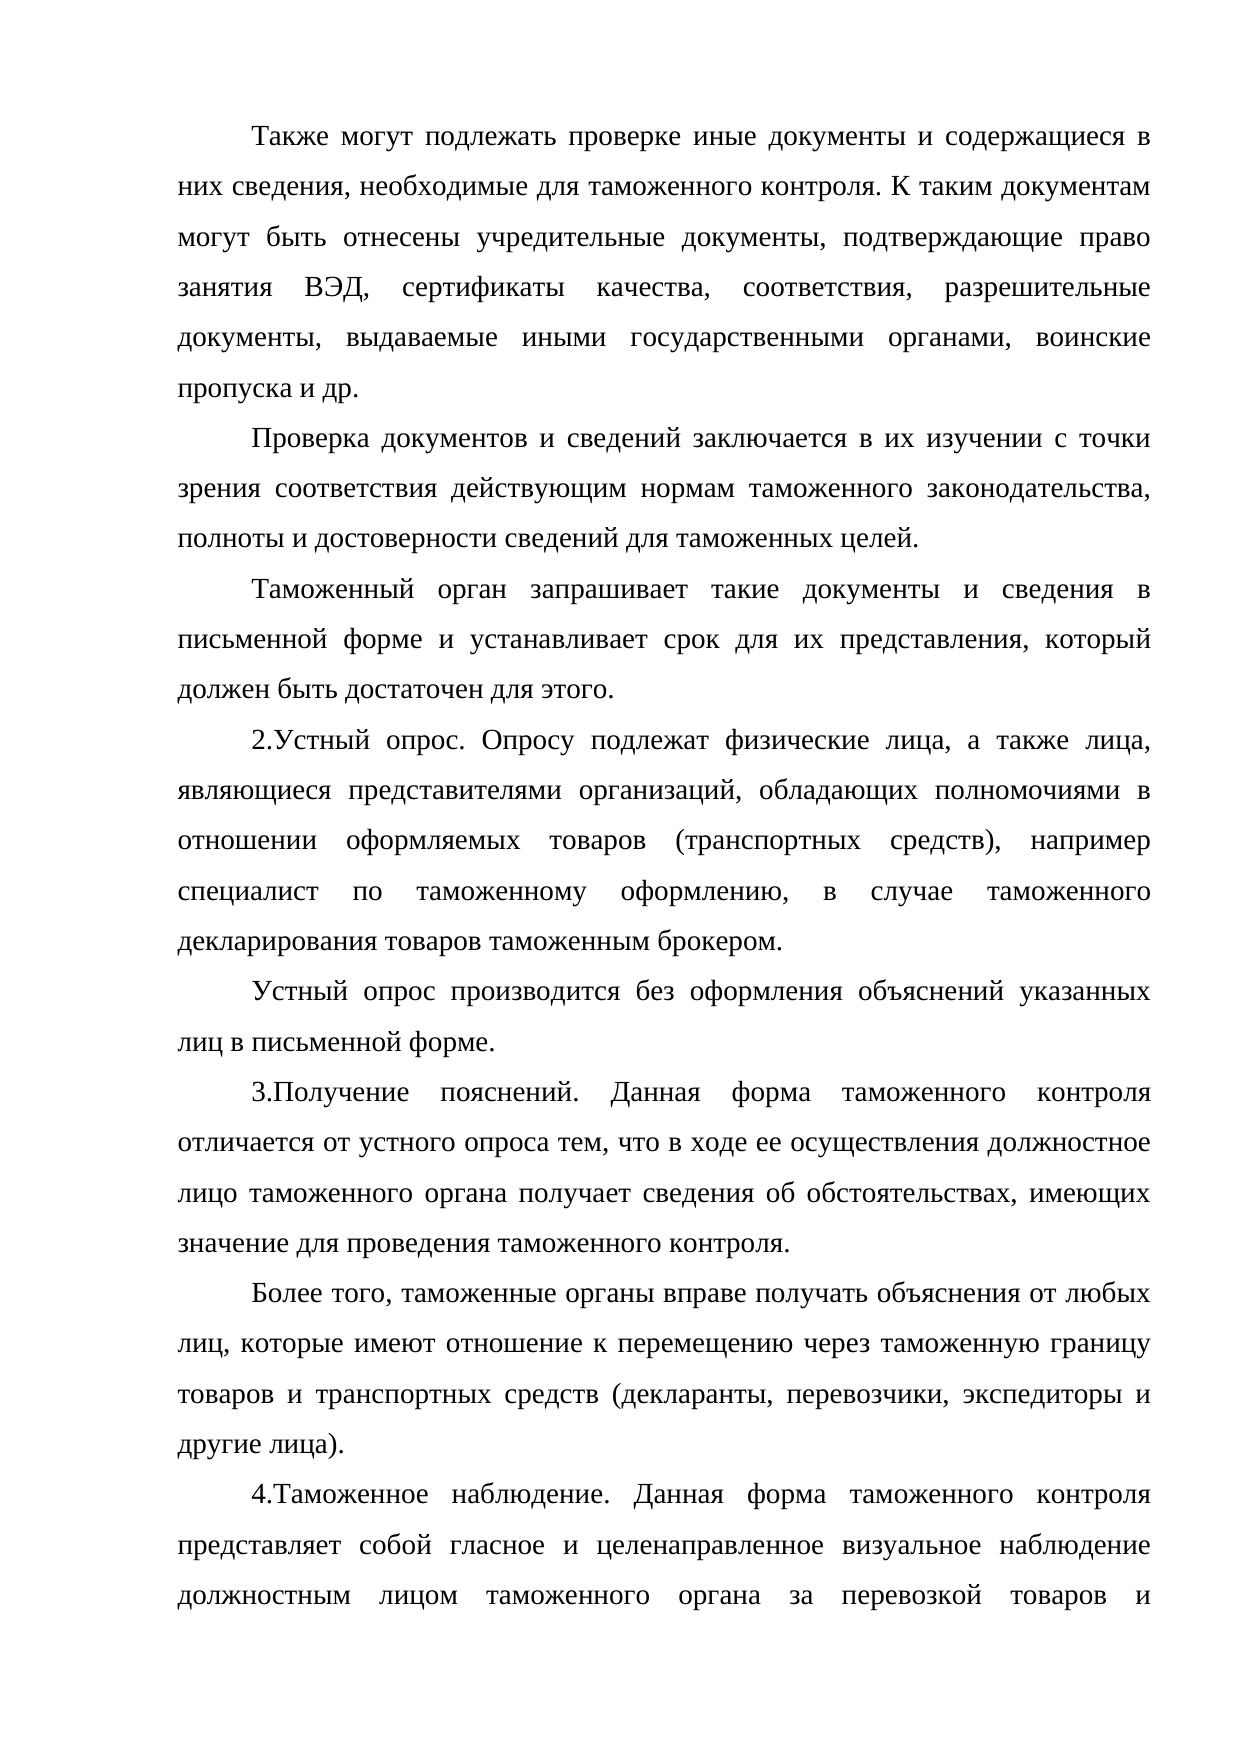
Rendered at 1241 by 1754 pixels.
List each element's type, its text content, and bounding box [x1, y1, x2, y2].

list 2.Устный опрос. Опросу подлежат физические лица, а также лица, являющиеся представителями организаций, обладающих полномочиями в отношении оформляемых товаров (транспортных средств), например специалист по таможенному оформлению, в случае таможенного декларирования товаров таможенным брокером. [177, 722, 1152, 957]
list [177, 1477, 1152, 1611]
list Также могут подлежать проверке иные документы и содержащиеся в них сведения, необходимые для таможенного контроля. К таким документам могут быть отнесены учредительные документы, подтверждающие право занятия ВЭД, сертификаты качества, соответствия, разрешительные документы, выдаваемые иными государственными органами, воинские пропуска и др. [177, 118, 1152, 403]
list Более того, таможенные органы вправе получать объяснения от любых лиц, которые имеют отношение к перемещению через таможенную границу товаров и транспортных средств (декларанты, перевозчики, экспедиторы и другие лица). [177, 1275, 1152, 1460]
list Проверка документов и сведений заключается в их изучении с точки зрения соответствия действующим нормам таможенного законодательства, полноты и достоверности сведений для таможенных целей. [177, 420, 1152, 554]
list Устный опрос производится без оформления объяснений указанных лиц в письменной форме. [177, 973, 1152, 1057]
list 3.Получение пояснений. Данная форма таможенного контроля отличается от устного опроса тем, что в ходе ее осуществления должностное лицо таможенного органа получает сведения об обстоятельствах, имеющих значение для проведения таможенного контроля. [177, 1074, 1152, 1258]
list Таможенный орган запрашивает такие документы и сведения в письменной форме и устанавливает срок для их представления, который должен быть достаточен для этого. [177, 571, 1152, 705]
